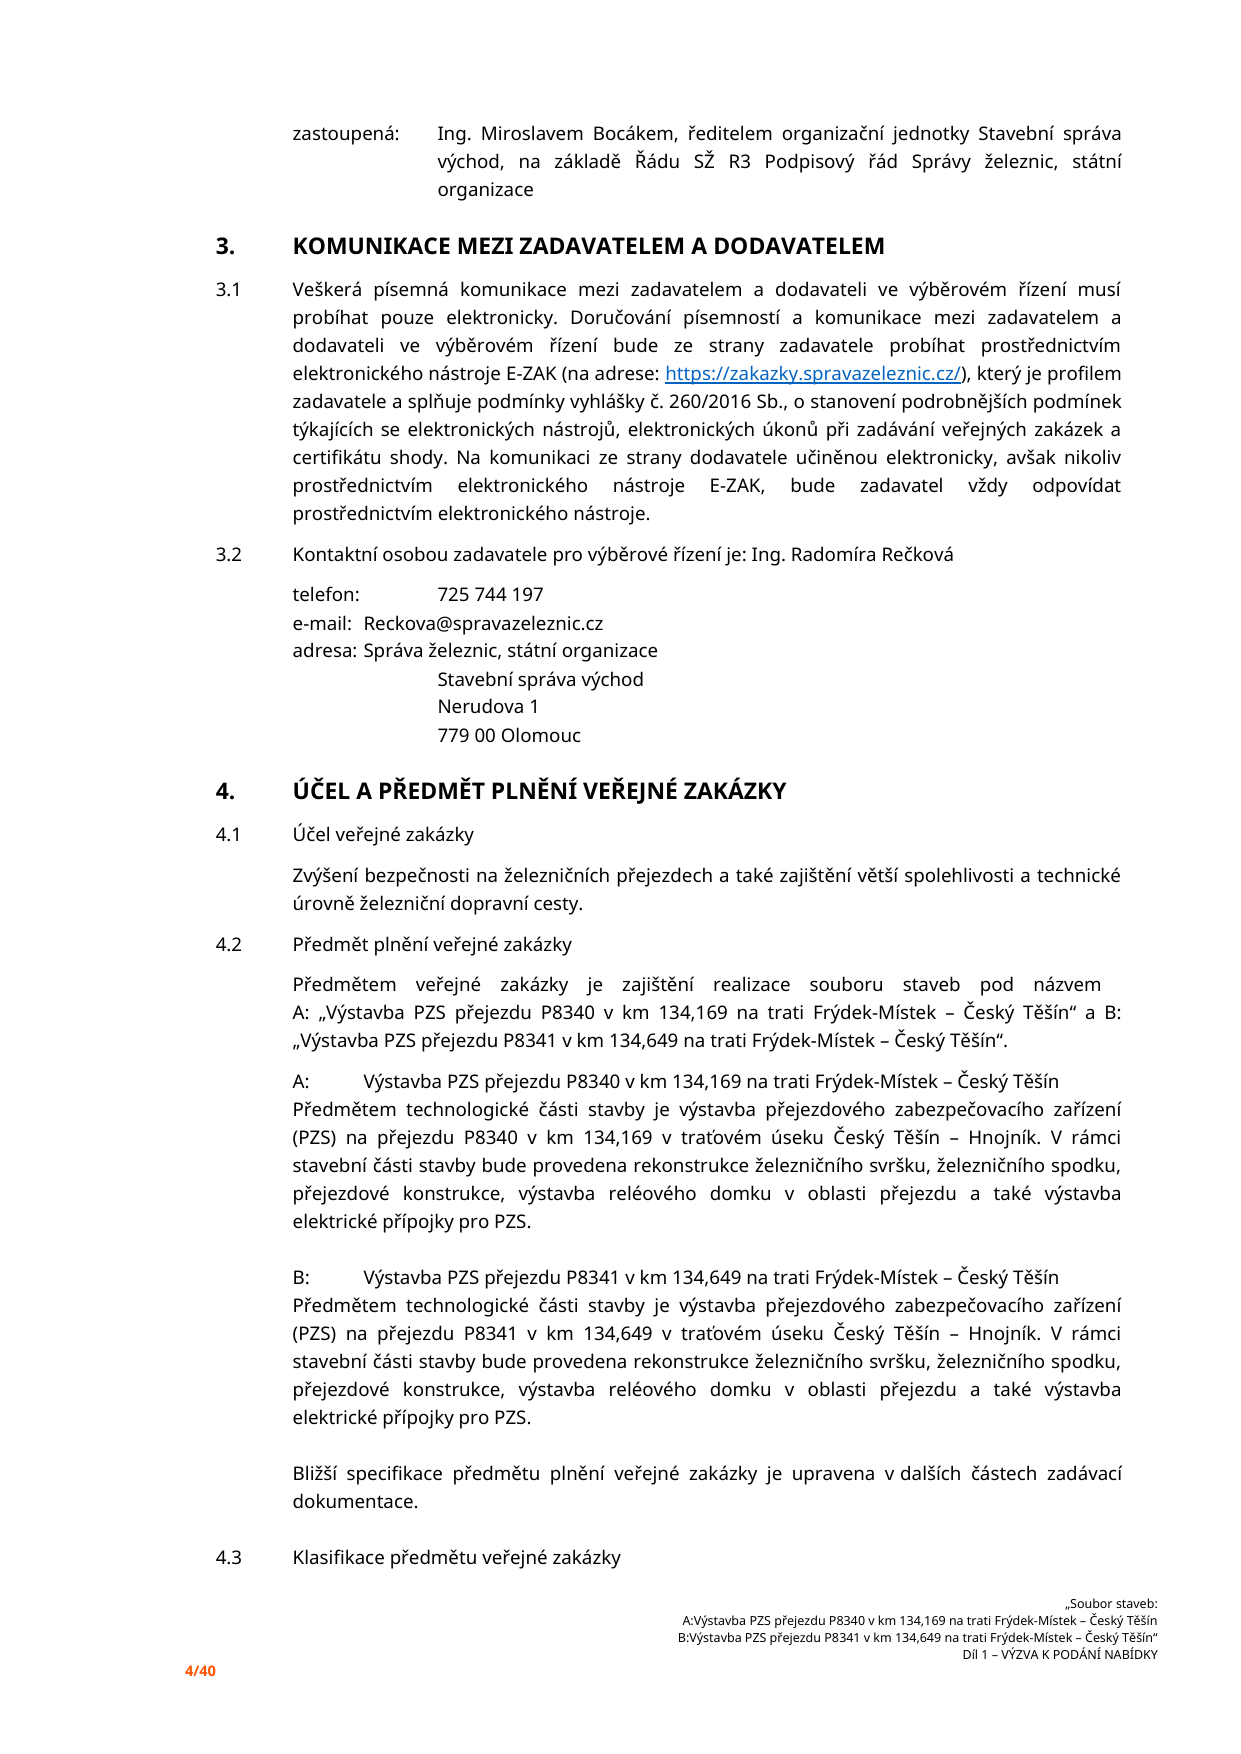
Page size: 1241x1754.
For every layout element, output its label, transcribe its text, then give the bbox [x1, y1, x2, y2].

text Stavební správa východ [366, 666, 1122, 691]
text A: Výstavba PZS přejezdu P8340 v km 134,169 na trati Frýdek-Místek – Český Těšín [292, 1068, 1122, 1093]
text Veškerá písemná komunikace mezi zadavatelem a dodavateli ve výběrovém řízení musí probíhat pouze elektronicky. Doručování písemností a komunikace mezi zadavatelem a dodavateli ve výběrovém řízení bude ze strany zadavatele probíhat prostřednictvím elektronického nástroje E-ZAK (na adrese: https://zakazky.spravazeleznic.cz/), který je profilem zadavatele a splňuje podmínky vyhlášky č. 260/2016 Sb., o stanovení podrobnějších podmínek týkajících se elektronických nástrojů, elektronických úkonů při zadávání veřejných zakázek a certifikátu shody. Na komunikaci ze strany dodavatele učiněnou elektronicky, avšak nikoliv prostřednictvím elektronického nástroje E-ZAK, bude zadavatel vždy odpovídat prostřednictvím elektronického nástroje. [216, 277, 1122, 526]
text B: Výstavba PZS přejezdu P8341 v km 134,649 na trati Frýdek-Místek – Český Těšín [292, 1264, 1122, 1289]
text Předmětem technologické části stavby je výstavba přejezdového zabezpečovacího zařízení (PZS) na přejezdu P8341 v km 134,649 v traťovém úseku Český Těšín – Hnojník. V rámci stavební části stavby bude provedena rekonstrukce železničního svršku, železničního spodku, přejezdové konstrukce, výstavba reléového domku v oblasti přejezdu a také výstavba elektrické přípojky pro PZS. [292, 1292, 1122, 1430]
text Klasifikace předmětu veřejné zakázky [216, 1544, 1122, 1570]
text Předmětem technologické části stavby je výstavba přejezdového zabezpečovacího zařízení (PZS) na přejezdu P8340 v km 134,169 v traťovém úseku Český Těšín – Hnojník. V rámci stavební části stavby bude provedena rekonstrukce železničního svršku, železničního spodku, přejezdové konstrukce, výstavba reléového domku v oblasti přejezdu a také výstavba elektrické přípojky pro PZS. [292, 1096, 1122, 1233]
text Bližší specifikace předmětu plnění veřejné zakázky je upravena v dalších částech zadávací dokumentace. [292, 1460, 1122, 1514]
text e-mail: Reckova@spravazeleznic.cz [292, 610, 1122, 635]
text Předmět plnění veřejné zakázky [216, 931, 1122, 956]
text Zvýšení bezpečnosti na železničních přejezdech a také zajištění větší spolehlivosti a technické úrovně železniční dopravní cesty. [292, 862, 1122, 916]
text ÚČEL A PŘEDMĚT PLNĚNÍ VEŘEJNÉ ZAKÁZKY [216, 775, 1122, 806]
text Nerudova 1 [366, 694, 1122, 719]
text KOMUNIKACE MEZI ZADAVATELEM a DODAVATELEM [216, 230, 1122, 261]
text adresa: Správa železnic, státní organizace [292, 638, 1122, 663]
text 779 00 Olomouc [366, 722, 1122, 747]
text Kontaktní osobou zadavatele pro výběrové řízení je: Ing. Radomíra Rečková [216, 541, 1122, 567]
text Účel veřejné zakázky [216, 822, 1122, 847]
text telefon: 725 744 197 [292, 582, 1122, 607]
text Předmětem veřejné zakázky je zajištění realizace souboru staveb pod názvem A: „Výstavba PZS přejezdu P8340 v km 134,169 na trati Frýdek-Místek – Český Těšín“ a B: „Výstavba PZS přejezdu P8341 v km 134,649 na trati Frýdek-Místek – Český Těšín“. [292, 971, 1122, 1053]
text zastoupená: Ing. Miroslavem Bocákem, ředitelem organizační jednotky Stavební správa východ, na základě Řádu SŽ R3 Podpisový řád Správy železnic, státní organizace [292, 121, 1122, 202]
